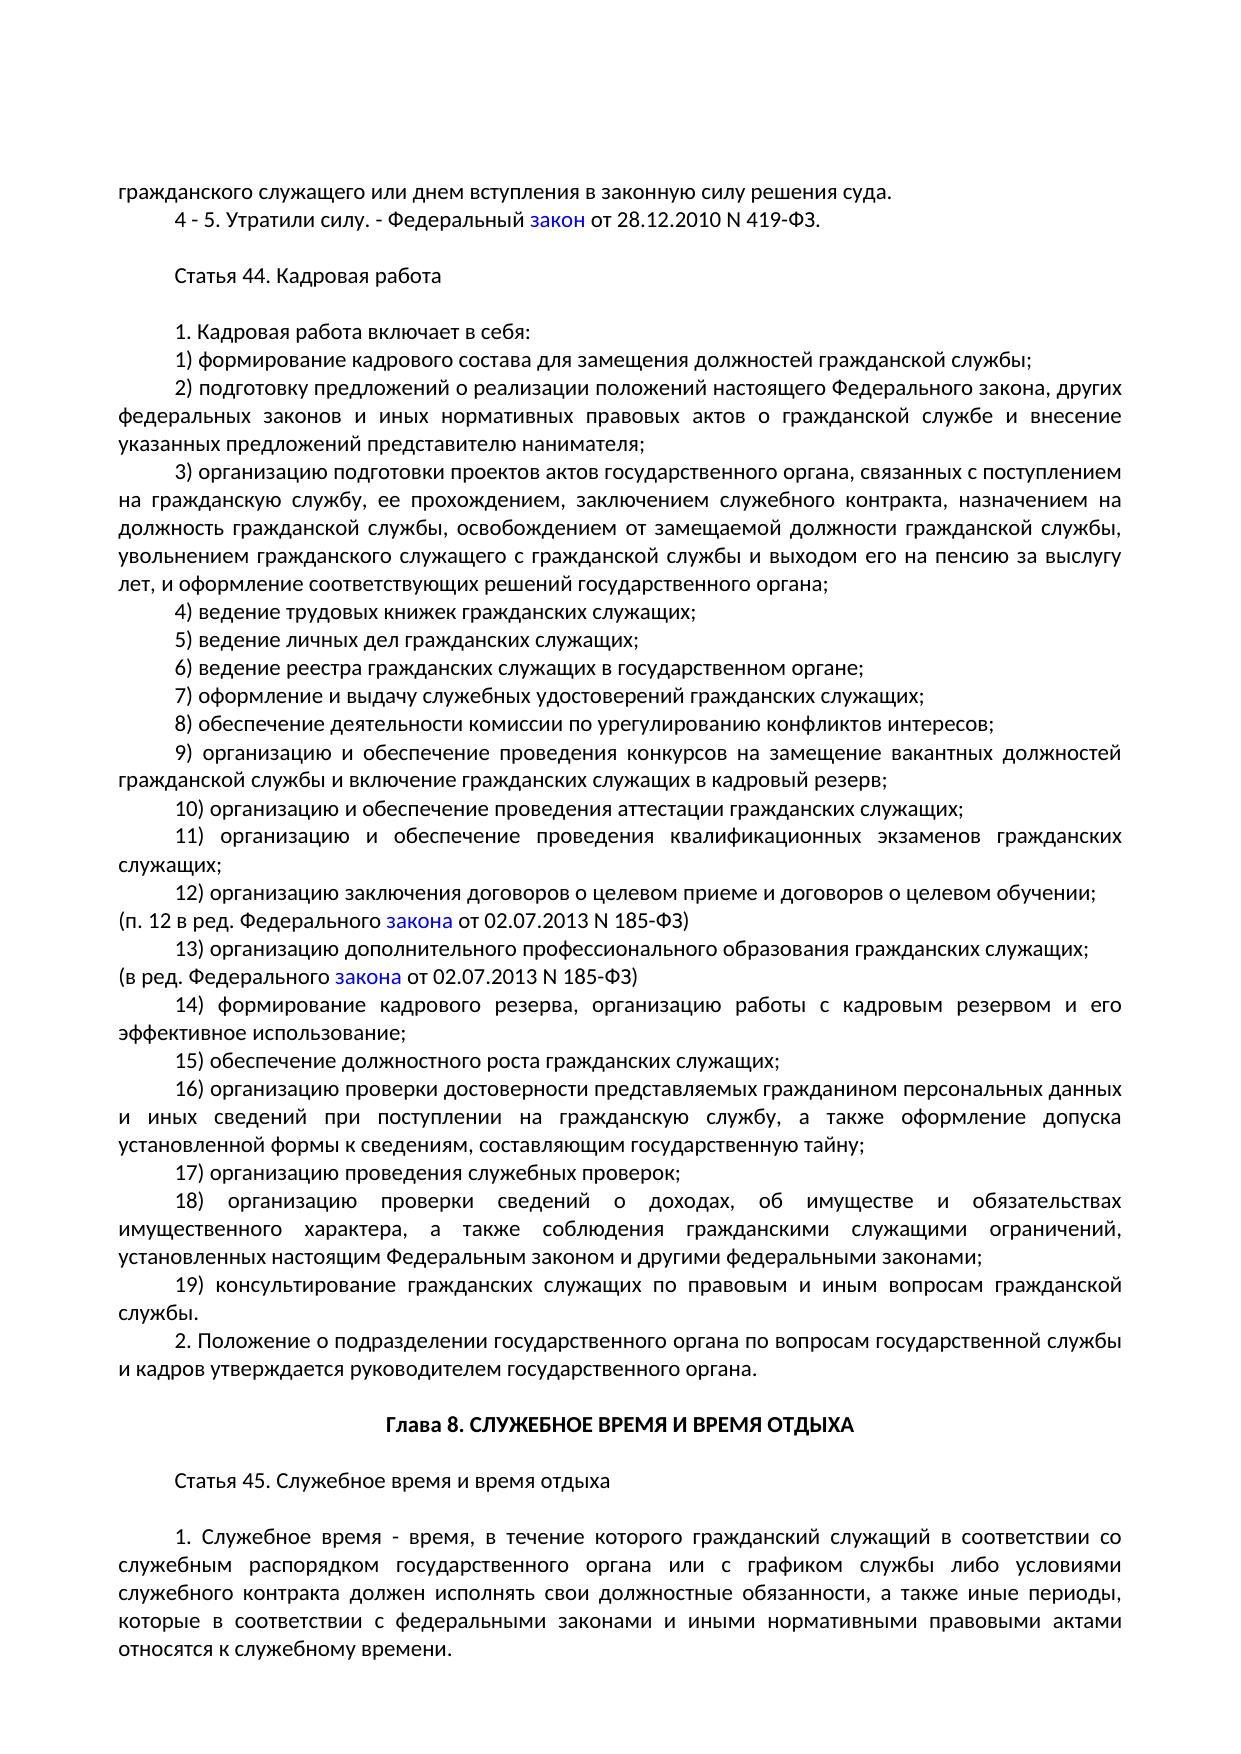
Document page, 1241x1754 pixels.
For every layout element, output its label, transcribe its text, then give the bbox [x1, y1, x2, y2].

text Статья 45. Служебное время и время отдыха [118, 1466, 1122, 1494]
text 8) обеспечение деятельности комиссии по урегулированию конфликтов интересов; [118, 709, 1122, 738]
title Глава 8. СЛУЖЕБНОЕ ВРЕМЯ И ВРЕМЯ ОТДЫХА [118, 1410, 1122, 1438]
text 3) организацию подготовки проектов актов государственного органа, связанных с поступлением на гражданскую службу, ее прохождением, заключением служебного контракта, назначением на должность гражданской службы, освобождением от замещаемой должности гражданской службы, увольнением гражданского служащего с гражданской службы и выходом его на пенсию за выслугу лет, и оформление соответствующих решений государственного органа; [118, 457, 1122, 597]
text 16) организацию проверки достоверности представляемых гражданином персональных данных и иных сведений при поступлении на гражданскую службу, а также оформление допуска установленной формы к сведениям, составляющим государственную тайну; [118, 1074, 1122, 1158]
text 1. Кадровая работа включает в себя: [118, 317, 1122, 345]
text 4) ведение трудовых книжек гражданских служащих; [118, 597, 1122, 626]
text 9) организацию и обеспечение проведения конкурсов на замещение вакантных должностей гражданской службы и включение гражданских служащих в кадровый резерв; [118, 738, 1122, 794]
text 11) организацию и обеспечение проведения квалификационных экзаменов гражданских служащих; [118, 822, 1122, 878]
text 6) ведение реестра гражданских служащих в государственном органе; [118, 653, 1122, 682]
text 12) организацию заключения договоров о целевом приеме и договоров о целевом обучении; [118, 878, 1122, 906]
text 7) оформление и выдачу служебных удостоверений гражданских служащих; [118, 682, 1122, 709]
text 18) организацию проверки сведений о доходах, об имуществе и обязательствах имущественного характера, а также соблюдения гражданскими служащими ограничений, установленных настоящим Федеральным законом и другими федеральными законами; [118, 1186, 1122, 1270]
text 14) формирование кадрового резерва, организацию работы с кадровым резервом и его эффективное использование; [118, 990, 1122, 1046]
text Статья 44. Кадровая работа [118, 261, 1122, 289]
text 10) организацию и обеспечение проведения аттестации гражданских служащих; [118, 794, 1122, 822]
text 2. Положение о подразделении государственного органа по вопросам государственной службы и кадров утверждается руководителем государственного органа. [118, 1326, 1122, 1382]
text 19) консультирование гражданских служащих по правовым и иным вопросам гражданской службы. [118, 1270, 1122, 1326]
text 2) подготовку предложений о реализации положений настоящего Федерального закона, других федеральных законов и иных нормативных правовых актов о гражданской службе и внесение указанных предложений представителю нанимателя; [118, 373, 1122, 457]
text 13) организацию дополнительного профессионального образования гражданских служащих; [118, 934, 1122, 962]
text (в ред. Федерального закона от 02.07.2013 N 185-ФЗ) [118, 962, 1122, 990]
text 4 - 5. Утратили силу. - Федеральный закон от 28.12.2010 N 419-ФЗ. [118, 205, 1122, 233]
text 15) обеспечение должностного роста гражданских служащих; [118, 1046, 1122, 1074]
text 5) ведение личных дел гражданских служащих; [118, 626, 1122, 653]
text 1) формирование кадрового состава для замещения должностей гражданской службы; [118, 345, 1122, 373]
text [118, 177, 1122, 205]
text 1. Служебное время - время, в течение которого гражданский служащий в соответствии со служебным распорядком государственного органа или с графиком службы либо условиями служебного контракта должен исполнять свои должностные обязанности, а также иные периоды, которые в соответствии с федеральными законами и иными нормативными правовыми актами относятся к служебному времени. [118, 1522, 1122, 1662]
text 17) организацию проведения служебных проверок; [118, 1158, 1122, 1186]
text (п. 12 в ред. Федерального закона от 02.07.2013 N 185-ФЗ) [118, 906, 1122, 934]
